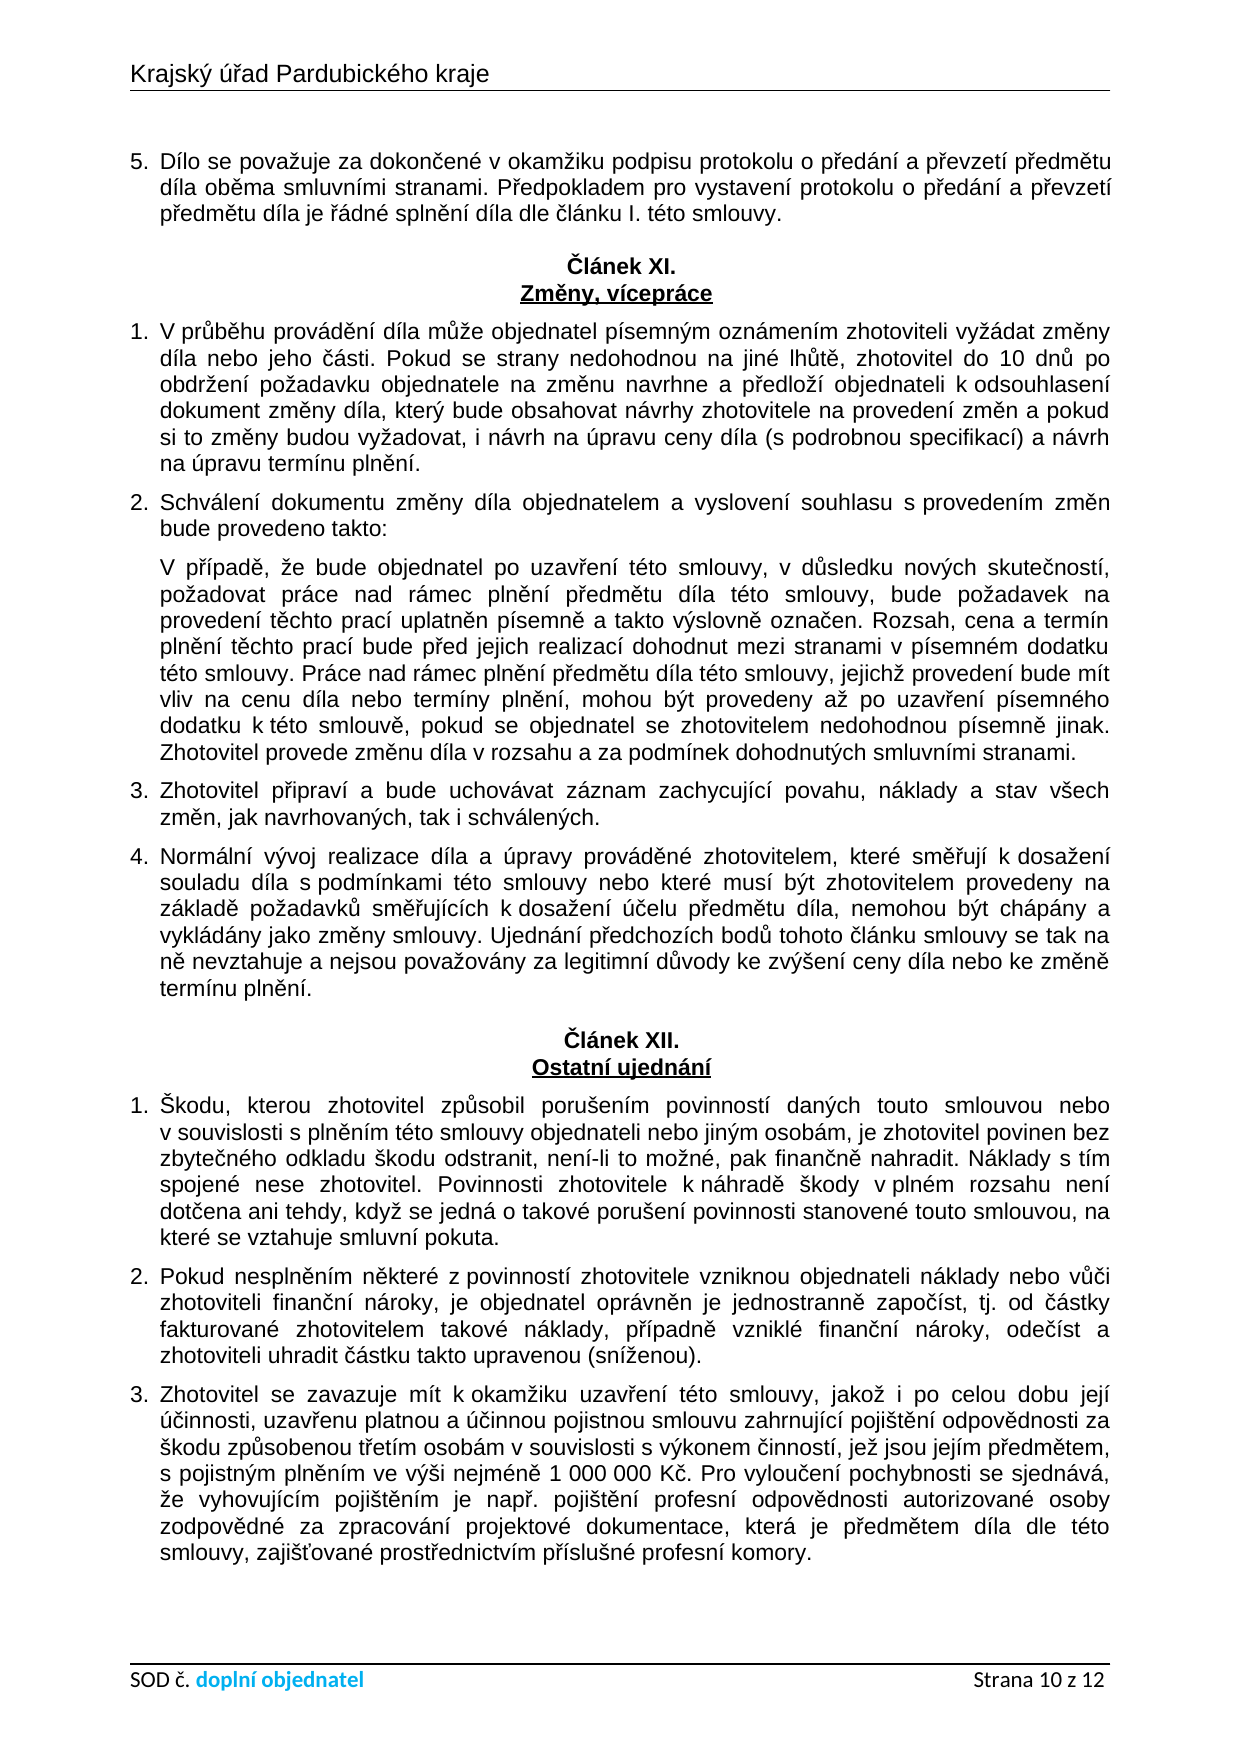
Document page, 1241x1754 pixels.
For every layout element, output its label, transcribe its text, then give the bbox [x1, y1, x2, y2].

list Pokud nesplněním některé z povinností zhotovitele vzniknou objednateli náklady nebo vůči zhotoviteli finanční nároky, je objednatel oprávněn je jednostranně započíst, tj. od částky fakturované zhotovitelem takové náklady, případně vzniklé finanční nároky, odečíst a zhotoviteli uhradit částku takto upravenou (sníženou). [130, 1263, 1110, 1368]
list Zhotovitel připraví a bude uchovávat záznam zachycující povahu, náklady a stav všech změn, jak navrhovaných, tak i schválených. [130, 777, 1110, 830]
list V průběhu provádění díla může objednatel písemným oznámením zhotoviteli vyžádat změny díla nebo jeho části. Pokud se strany nedohodnou na jiné lhůtě, zhotovitel do 10 dnů po obdržení požadavku objednatele na změnu navrhne a předloží objednateli k odsouhlasení dokument změny díla, který bude obsahovat návrhy zhotovitele na provedení změn a pokud si to změny budou vyžadovat, i návrh na úpravu ceny díla (s podrobnou specifikací) a návrh na úpravu termínu plnění. [130, 318, 1110, 476]
text Článek XII. [130, 1027, 1113, 1053]
list Normální vývoj realizace díla a úpravy prováděné zhotovitelem, které směřují k dosažení souladu díla s podmínkami této smlouvy nebo které musí být zhotovitelem provedeny na základě požadavků směřujících k dosažení účelu předmětu díla, nemohou být chápány a vykládány jako změny smlouvy. Ujednání předchozích bodů tohoto článku smlouvy se tak na ně nevztahuje a nejsou považovány za legitimní důvody ke zvýšení ceny díla nebo ke změně termínu plnění. [130, 843, 1110, 1001]
list Škodu, kterou zhotovitel způsobil porušením povinností daných touto smlouvou nebo v souvislosti s plněním této smlouvy objednateli nebo jiným osobám, je zhotovitel povinen bez zbytečného odkladu škodu odstranit, není-li to možné, pak finančně nahradit. Náklady s tím spojené nese zhotovitel. Povinnosti zhotovitele k náhradě škody v plném rozsahu není dotčena ani tehdy, když se jedná o takové porušení povinnosti stanovené touto smlouvou, na které se vztahuje smluvní pokuta. [130, 1092, 1110, 1251]
list Zhotovitel se zavazuje mít k okamžiku uzavření této smlouvy, jakož i po celou dobu její účinnosti, uzavřenu platnou a účinnou pojistnou smlouvu zahrnující pojištění odpovědnosti za škodu způsobenou třetím osobám v souvislosti s výkonem činností, jež jsou jejím předmětem, s pojistným plněním ve výši nejméně 1 000 000 Kč. Pro vyloučení pochybnosti se sjednává, že vyhovujícím pojištěním je např. pojištění profesní odpovědnosti autorizované osoby zodpovědné za zpracování projektové dokumentace, která je předmětem díla dle této smlouvy, zajišťované prostřednictvím příslušné profesní komory. [130, 1381, 1110, 1565]
text Článek XI. [130, 253, 1113, 279]
text Ostatní ujednání [130, 1053, 1113, 1080]
text V případě, že bude objednatel po uzavření této smlouvy, v důsledku nových skutečností, požadovat práce nad rámec plnění předmětu díla této smlouvy, bude požadavek na provedení těchto prací uplatněn písemně a takto výslovně označen. Rozsah, cena a termín plnění těchto prací bude před jejich realizací dohodnut mezi stranami v písemném dodatku této smlouvy. Práce nad rámec plnění předmětu díla této smlouvy, jejichž provedení bude mít vliv na cenu díla nebo termíny plnění, mohou být provedeny až po uzavření písemného dodatku k této smlouvě, pokud se objednatel se zhotovitelem nedohodnou písemně jinak. Zhotovitel provede změnu díla v rozsahu a za podmínek dohodnutých smluvními stranami. [159, 554, 1110, 765]
subtitle Změny, vícepráce [130, 279, 1103, 306]
list Schválení dokumentu změny díla objednatelem a vyslovení souhlasu s provedením změn bude provedeno takto: [130, 489, 1110, 542]
list Dílo se považuje za dokončené v okamžiku podpisu protokolu o předání a převzetí předmětu díla oběma smluvními stranami. Předpokladem pro vystavení protokolu o předání a převzetí předmětu díla je řádné splnění díla dle článku I. této smlouvy. [130, 148, 1113, 227]
